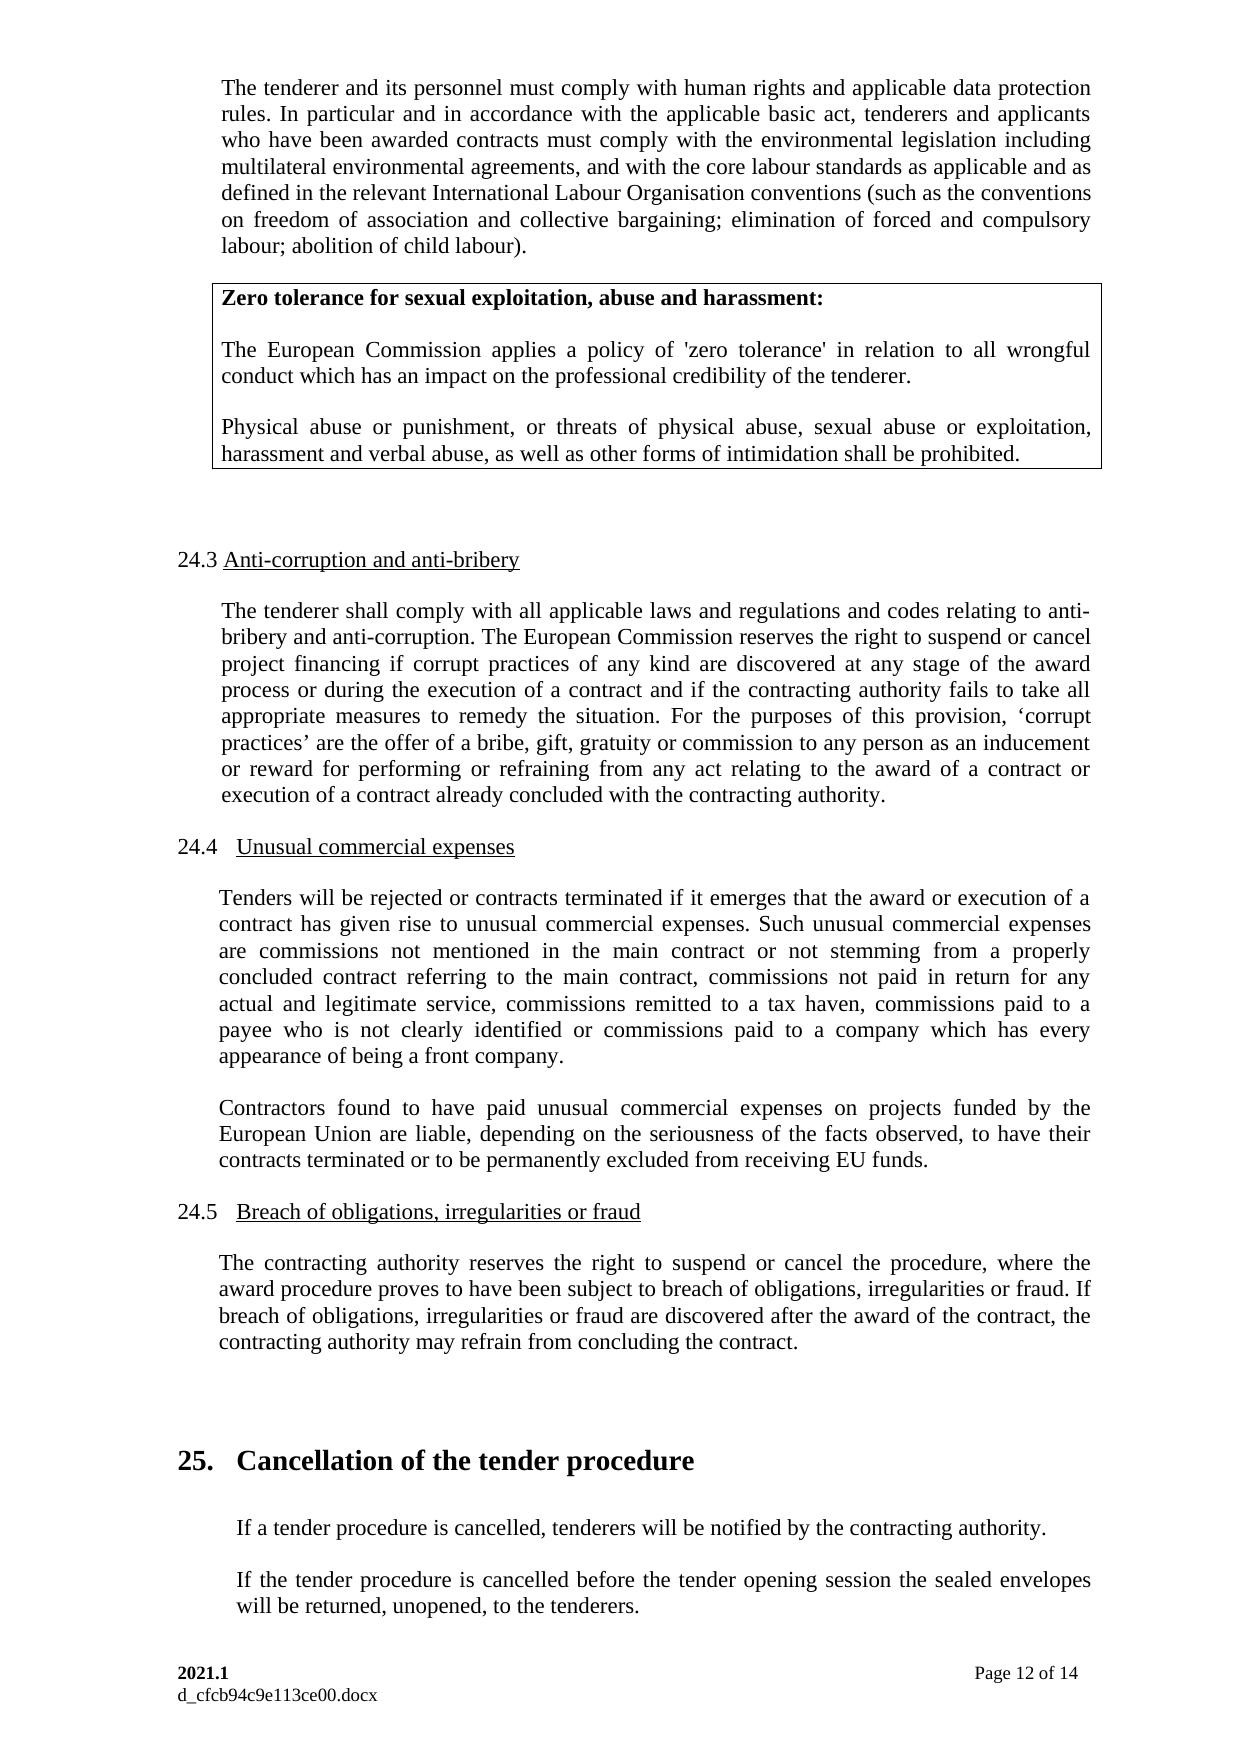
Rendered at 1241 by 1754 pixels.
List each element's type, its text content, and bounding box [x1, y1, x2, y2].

text The contracting authority reserves the right to suspend or cancel the procedure, where the award procedure proves to have been subject to breach of obligations, irregularities or fraud. If breach of obligations, irregularities or fraud are discovered after the award of the contract, the contracting authority may refrain from concluding the contract. [218, 1249, 1092, 1354]
text The European Commission applies a policy of 'zero tolerance' in relation to all wrongful conduct which has an impact on the professional credibility of the tenderer. [213, 335, 1101, 388]
text Contractors found to have paid unusual commercial expenses on projects funded by the European Union are liable, depending on the seriousness of the facts observed, to have their contracts terminated or to be permanently excluded from receiving EU funds. [218, 1094, 1092, 1173]
text The tenderer shall comply with all applicable laws and regulations and codes relating to anti-bribery and anti-corruption. The European Commission reserves the right to suspend or cancel project financing if corrupt practices of any kind are discovered at any stage of the award process or during the execution of a contract and if the contracting authority fails to take all appropriate measures to remedy the situation. For the purposes of this provision, ‘corrupt practices’ are the offer of a bribe, gift, gratuity or commission to any person as an inducement or reward for performing or refraining from any act relating to the award of a contract or execution of a contract already concluded with the contracting authority. [221, 597, 1092, 808]
text Physical abuse or punishment, or threats of physical abuse, sexual abuse or exploitation, harassment and verbal abuse, as well as other forms of intimidation shall be prohibited. [213, 412, 1101, 468]
text If a tender procedure is cancelled, tenderers will be notified by the contracting authority. [236, 1514, 1092, 1541]
text The tenderer and its personnel must comply with human rights and applicable data protection rules. In particular and in accordance with the applicable basic act, tenderers and applicants who have been awarded contracts must comply with the environmental legislation including multilateral environmental agreements, and with the core labour standards as applicable and as defined in the relevant International Labour Organisation conventions (such as the conventions on freedom of association and collective bargaining; elimination of forced and compulsory labour; abolition of child labour). [221, 74, 1092, 258]
subtitle 24.3 Anti-corruption and anti-bribery [177, 546, 1092, 572]
text Zero tolerance for sexual exploitation, abuse and harassment: [213, 284, 1101, 311]
text Tenders will be rejected or contracts terminated if it emerges that the award or execution of a contract has given rise to unusual commercial expenses. Such unusual commercial expenses are commissions not mentioned in the main contract or not stemming from a properly concluded contract referring to the main contract, commissions not paid in return for any actual and legitimate service, commissions remitted to a tax haven, commissions paid to a payee who is not clearly identified or commissions paid to a company which has every appearance of being a front company. [218, 884, 1092, 1069]
subtitle 24.4 Unusual commercial expenses [177, 833, 1092, 859]
subtitle 25. Cancellation of the tender procedure [177, 1443, 1092, 1477]
text If the tender procedure is cancelled before the tender opening session the sealed envelopes will be returned, unopened, to the tenderers. [236, 1566, 1092, 1618]
subtitle 24.5 Breach of obligations, irregularities or fraud [177, 1198, 1092, 1224]
